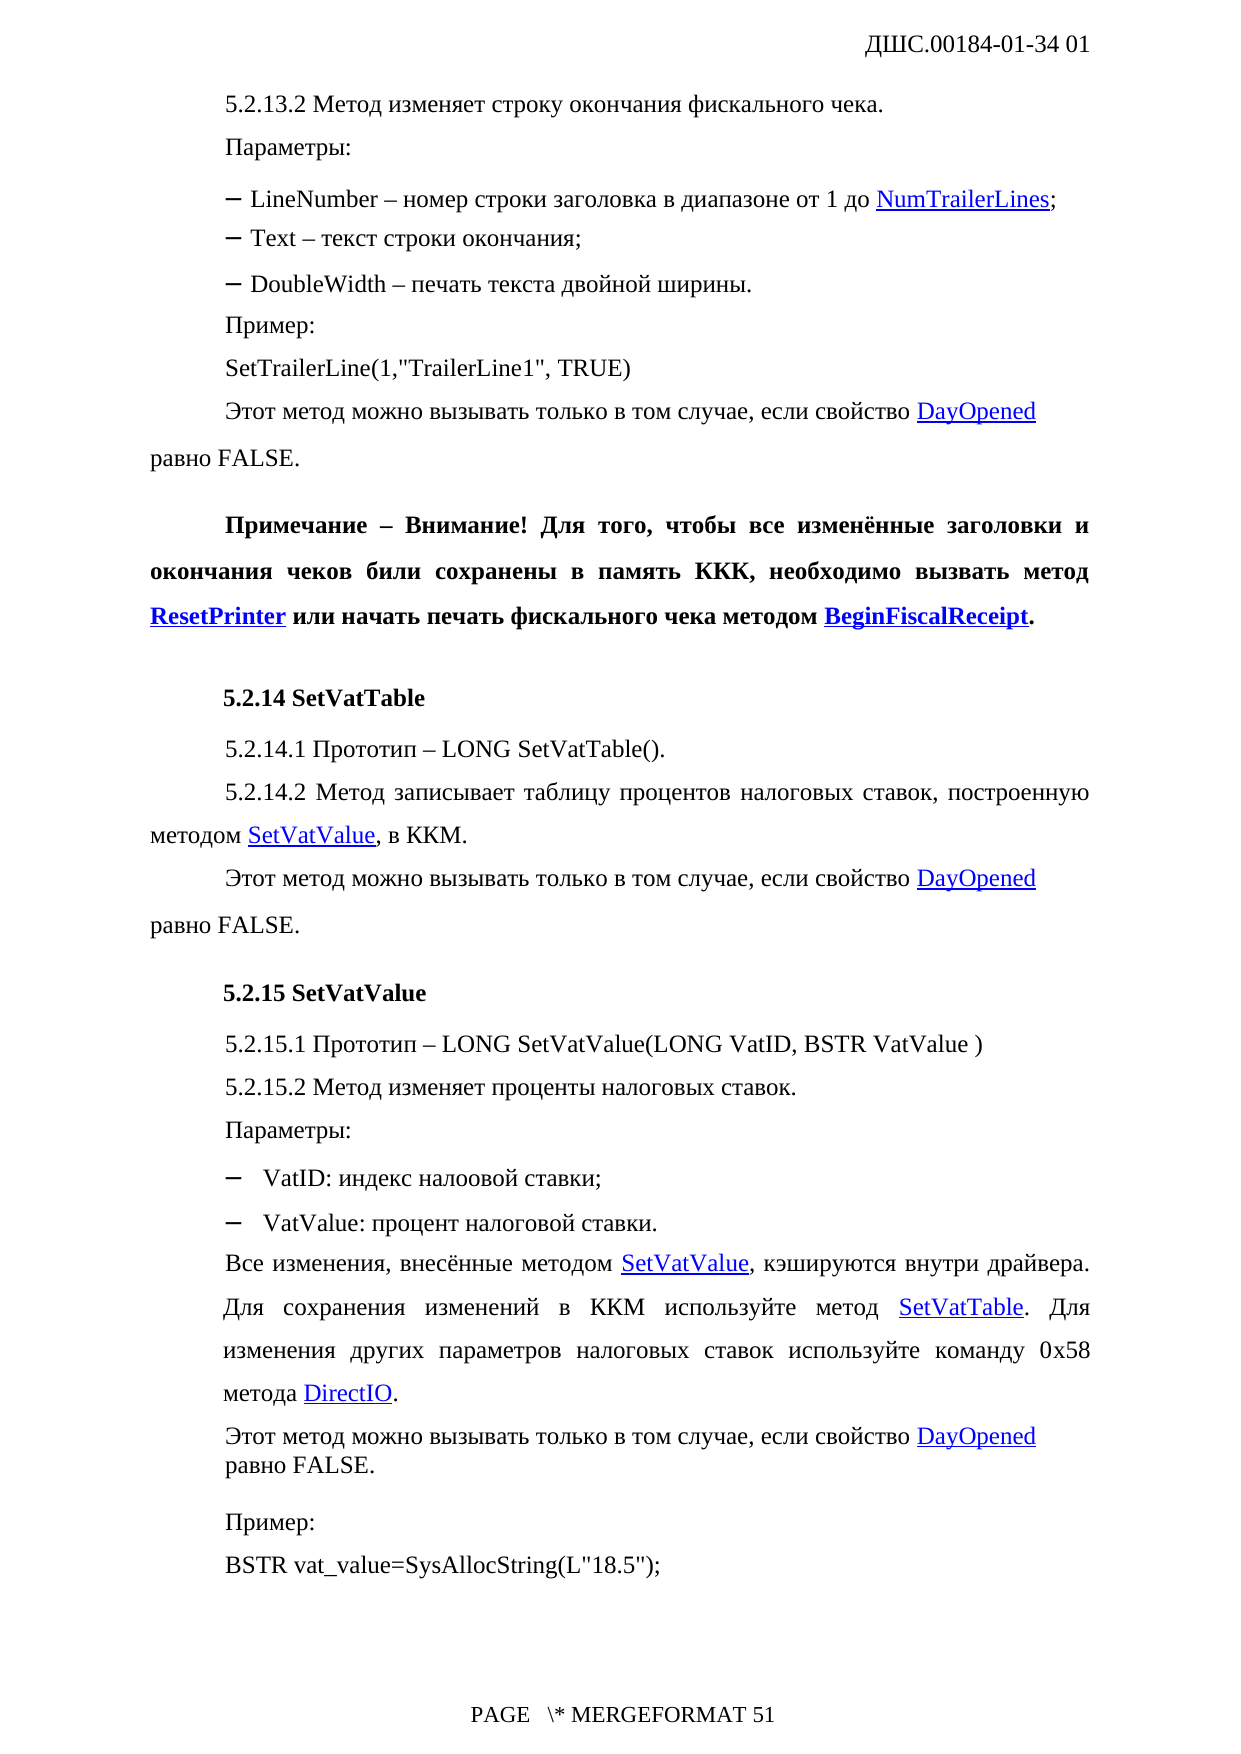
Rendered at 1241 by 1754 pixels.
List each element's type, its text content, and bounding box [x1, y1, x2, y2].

text Все изменения, внесённые методом SetVatValue, кэшируются внутри драйвера. Для сохранения изменений в ККМ используйте метод SetVatTable. Для изменения других параметров налоговых ставок используйте команду 0x58 метода DirectIO. [223, 1248, 1090, 1407]
text Пример: [225, 1507, 1090, 1536]
text BSTR vat_value=SysAllocString(L"18.5"); [225, 1550, 1090, 1579]
text Пример: [225, 310, 1090, 339]
text − VatValue: процент налоговой ставки. [223, 1204, 1090, 1238]
text 5.2.14.1 Прототип – LONG SetVatTable(). [225, 734, 1090, 763]
text 5.2.14.2 Метод записывает таблицу процентов налоговых ставок, построенную методом SetVatValue, в ККМ. [150, 777, 1090, 849]
text 5.2.15 SetVatValue [223, 978, 1090, 1007]
text 5.2.14 SetVatTable [223, 683, 1090, 711]
text Параметры: [225, 132, 1090, 161]
text 5.2.15.1 Прототип – LONG SetVatValue(LONG VatID, BSTR VatValue ) [225, 1029, 1090, 1058]
text − Text – текст строки окончания; [223, 216, 1011, 254]
text 5.2.15.2 Метод изменяет проценты налоговых ставок. [225, 1072, 1090, 1101]
text − LineNumber – номер строки заголовка в диапазоне от 1 до NumTrailerLines; [223, 177, 1081, 216]
text Этот метод можно вызывать только в том случае, если свойство DayOpened равно FALSE. [150, 396, 1038, 472]
text − VatID: индекс налоовой ставки; [223, 1159, 1090, 1193]
text SetTrailerLine(1,"TrailerLine1", TRUE) [225, 353, 1090, 382]
text Этот метод можно вызывать только в том случае, если свойство DayOpened равно FALSE. [225, 1421, 1090, 1478]
text Этот метод можно вызывать только в том случае, если свойство DayOpened равно FALSE. [150, 863, 1090, 939]
text 5.2.13.2 Метод изменяет строку окончания фискального чека. [225, 89, 1090, 117]
text Параметры: [225, 1116, 1090, 1144]
text Примечание – Внимание! Для того, чтобы все изменённые заголовки и окончания чеков били сохранены в память ККК, необходимо вызвать метод ResetPrinter или начать печать фискального чека методом BeginFiscalReceipt. [150, 511, 1090, 629]
text − DoubleWidth – печать текста двойной ширины. [223, 266, 1090, 299]
